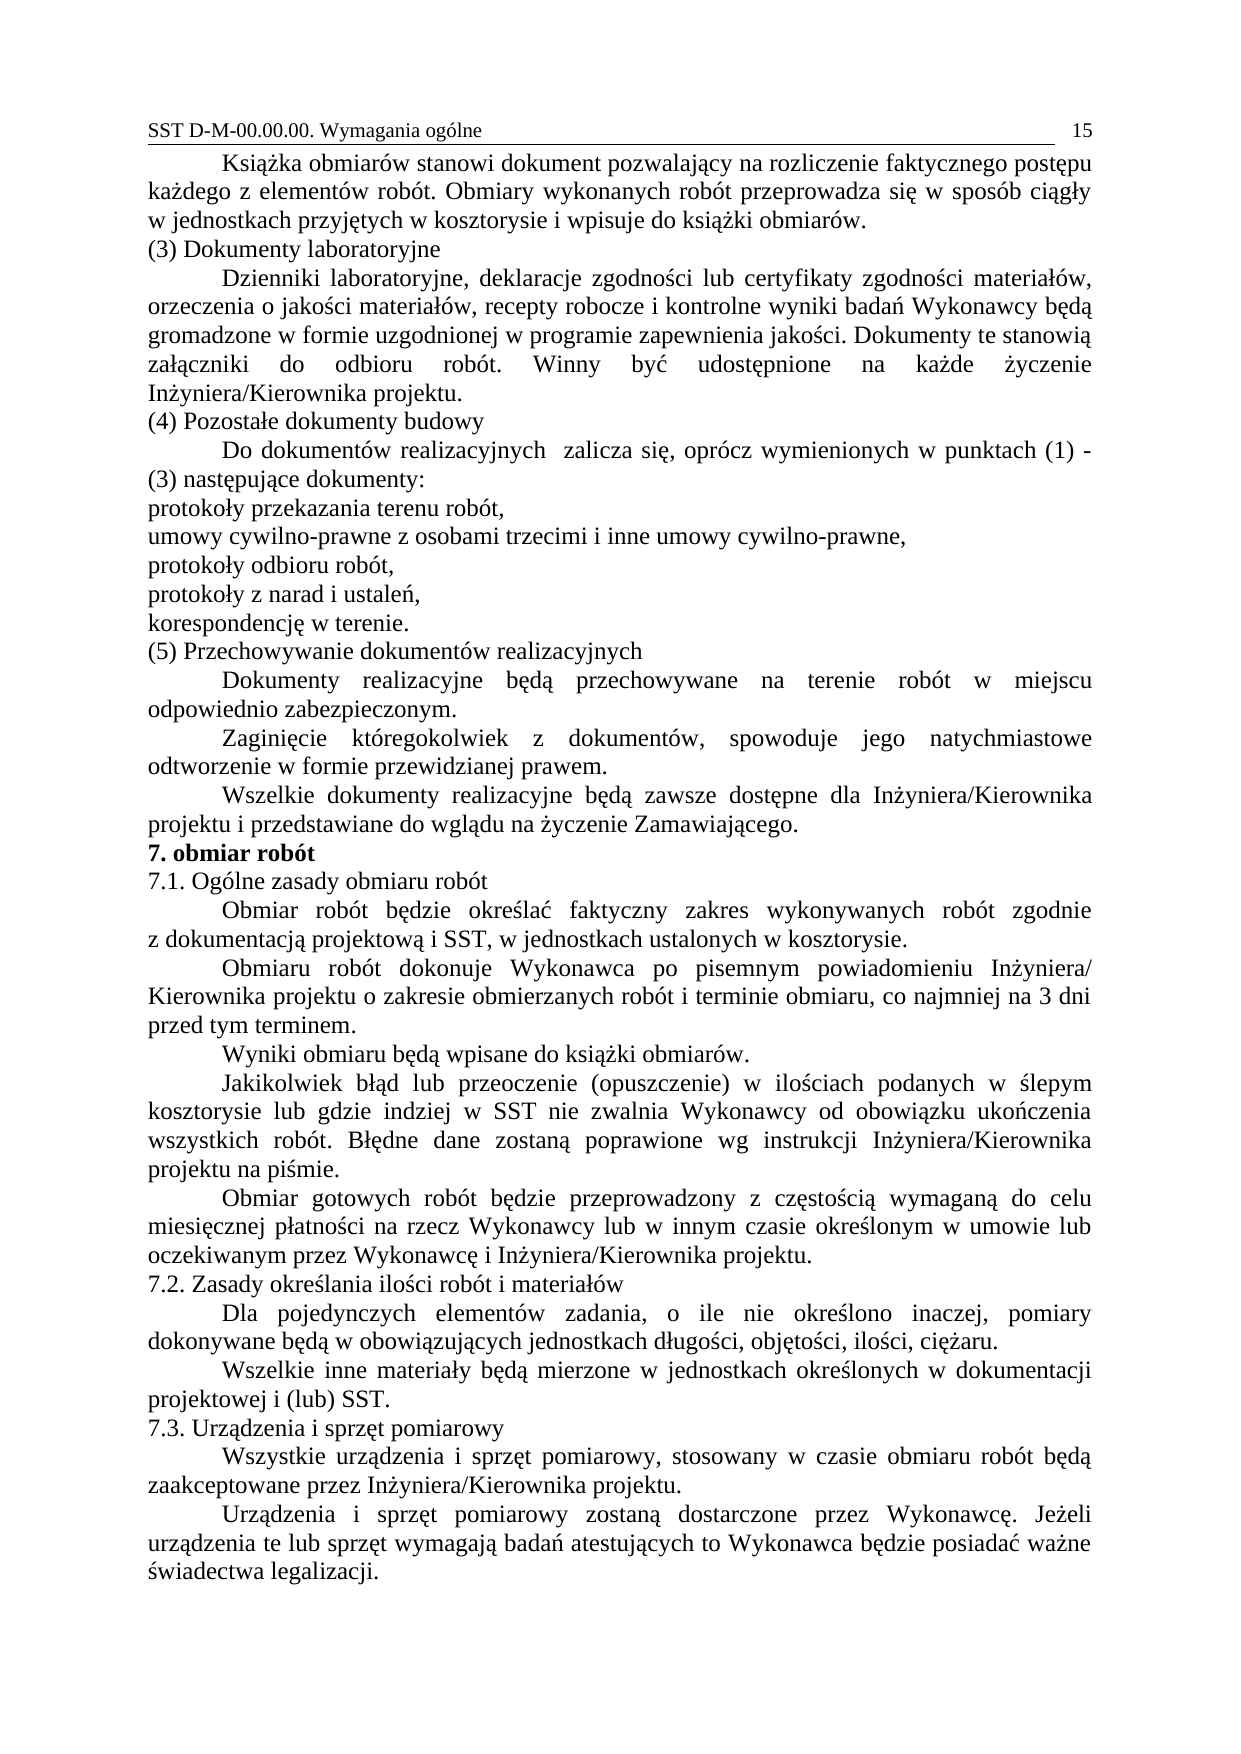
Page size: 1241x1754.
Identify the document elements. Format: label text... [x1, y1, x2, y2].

text Wszelkie dokumenty realizacyjne będą zawsze dostępne dla Inżyniera/Kierownika projektu i przedstawiane do wglądu na życzenie Zamawiającego. [148, 780, 1092, 838]
text Obmiar gotowych robót będzie przeprowadzony z częstością wymaganą do celu miesięcznej płatności na rzecz Wykonawcy lub w innym czasie określonym w umowie lub oczekiwanym przez Wykonawcę i Inżyniera/Kierownika projektu. [148, 1183, 1092, 1269]
text (5) Przechowywanie dokumentów realizacyjnych [148, 636, 1092, 665]
text korespondencję w terenie. [148, 608, 1092, 636]
text Dla pojedynczych elementów zadania, o ile nie określono inaczej, pomiary dokonywane będą w obowiązujących jednostkach długości, objętości, ilości, ciężaru. [148, 1298, 1092, 1355]
text Wyniki obmiaru będą wpisane do książki obmiarów. [148, 1039, 1092, 1068]
text Wszystkie urządzenia i sprzęt pomiarowy, stosowany w czasie obmiaru robót będą zaakceptowane przez Inżyniera/Kierownika projektu. [148, 1441, 1092, 1499]
text umowy cywilno-prawne z osobami trzecimi i inne umowy cywilno-prawne, [148, 521, 1092, 550]
text protokoły przekazania terenu robót, [148, 493, 1092, 521]
text (4) Pozostałe dokumenty budowy [148, 406, 1092, 435]
text Obmiaru robót dokonuje Wykonawca po pisemnym powiadomieniu Inżyniera/ Kierownika projektu o zakresie obmierzanych robót i terminie obmiaru, co najmniej na 3 dni przed tym terminem. [148, 953, 1092, 1039]
text 7.2. Zasady określania ilości robót i materiałów [148, 1269, 1092, 1298]
text 7.3. Urządzenia i sprzęt pomiarowy [148, 1413, 1092, 1441]
text 7. obmiar robót [148, 838, 1092, 866]
text Książka obmiarów stanowi dokument pozwalający na rozliczenie faktycznego postępu każdego z elementów robót. Obmiary wykonanych robót przeprowadza się w sposób ciągły w jednostkach przyjętych w kosztorysie i wpisuje do książki obmiarów. [148, 148, 1092, 234]
text protokoły z narad i ustaleń, [148, 579, 1092, 608]
text Dzienniki laboratoryjne, deklaracje zgodności lub certyfikaty zgodności materiałów, orzeczenia o jakości materiałów, recepty robocze i kontrolne wyniki badań Wykonawcy będą gromadzone w formie uzgodnionej w programie zapewnienia jakości. Dokumenty te stanowią załączniki do odbioru robót. Winny być udostępnione na każde życzenie Inżyniera/Kierownika projektu. [148, 263, 1092, 406]
text Urządzenia i sprzęt pomiarowy zostaną dostarczone przez Wykonawcę. Jeżeli urządzenia te lub sprzęt wymagają badań atestujących to Wykonawca będzie posiadać ważne świadectwa legalizacji. [148, 1499, 1092, 1585]
text (3) Dokumenty laboratoryjne [148, 234, 1092, 263]
text Jakikolwiek błąd lub przeoczenie (opuszczenie) w ilościach podanych w ślepym kosztorysie lub gdzie indziej w SST nie zwalnia Wykonawcy od obowiązku ukończenia wszystkich robót. Błędne dane zostaną poprawione wg instrukcji Inżyniera/Kierownika projektu na piśmie. [148, 1068, 1092, 1183]
text Wszelkie inne materiały będą mierzone w jednostkach określonych w dokumentacji projektowej i (lub) SST. [148, 1355, 1092, 1413]
text 7.1. Ogólne zasady obmiaru robót [148, 866, 1092, 895]
text Do dokumentów realizacyjnych zalicza się, oprócz wymienionych w punktach (1) - (3) następujące dokumenty: [148, 435, 1092, 493]
text Obmiar robót będzie określać faktyczny zakres wykonywanych robót zgodnie z dokumentacją projektową i SST, w jednostkach ustalonych w kosztorysie. [148, 895, 1092, 953]
text Dokumenty realizacyjne będą przechowywane na terenie robót w miejscu odpowiednio zabezpieczonym. [148, 665, 1092, 723]
text protokoły odbioru robót, [148, 550, 1092, 579]
text Zaginięcie któregokolwiek z dokumentów, spowoduje jego natychmiastowe odtworzenie w formie przewidzianej prawem. [148, 723, 1092, 780]
